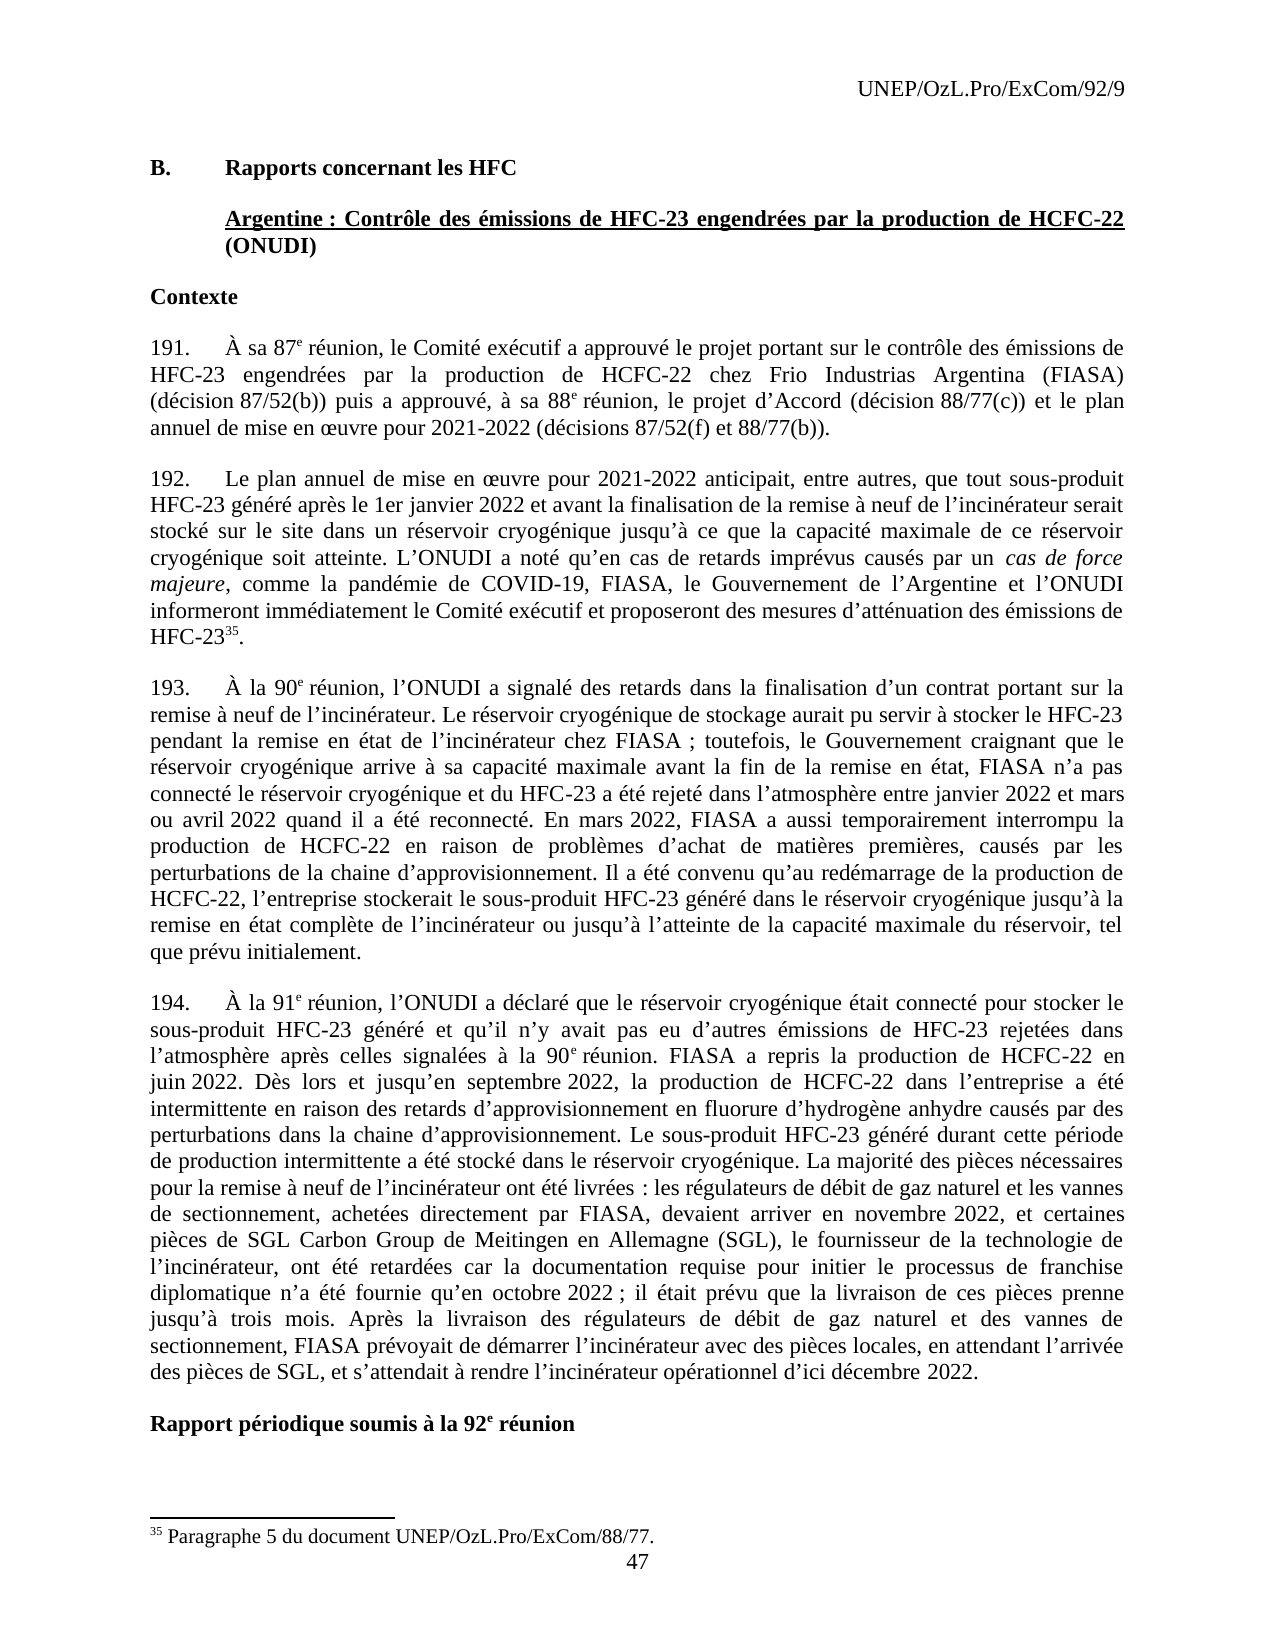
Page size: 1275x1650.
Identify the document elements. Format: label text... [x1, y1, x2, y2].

list B. Rapports concernant les HFC [150, 154, 1125, 180]
text Argentine : Contrôle des émissions de HFC-23 engendrées par la production de HCFC-22 (ONUDI) [225, 230, 1125, 258]
text Rapport périodique soumis à la 92e réunion [150, 1409, 1125, 1436]
subtitle À sa 87e réunion, le Comité exécutif a approuvé le projet portant sur le contrôle des émissions de HFC-23 engendrées par la production de HCFC-22 chez Frio Industrias Argentina (FIASA) (décision 87/52(b)) puis a approuvé, à sa 88e réunion, le projet d’Accord (décision 88/77(c)) et le plan annuel de mise en œuvre pour 2021-2022 (décisions 87/52(f) et 88/77(b)). [150, 334, 1125, 440]
text Contexte [150, 283, 1125, 309]
subtitle À la 90e réunion, l’ONUDI a signalé des retards dans la finalisation d’un contrat portant sur la remise à neuf de l’incinérateur. Le réservoir cryogénique de stockage aurait pu servir à stocker le HFC-23 pendant la remise en état de l’incinérateur chez FIASA ; toutefois, le Gouvernement craignant que le réservoir cryogénique arrive à sa capacité maximale avant la fin de la remise en état, FIASA n’a pas connecté le réservoir cryogénique et du HFC-23 a été rejeté dans l’atmosphère entre janvier 2022 et mars ou avril 2022 quand il a été reconnecté. En mars 2022, FIASA a aussi temporairement interrompu la production de HCFC-22 en raison de problèmes d’achat de matières premières, causés par les perturbations de la chaine d’approvisionnement. Il a été convenu qu’au redémarrage de la production de HCFC-22, l’entreprise stockerait le sous-produit HFC-23 généré dans le réservoir cryogénique jusqu’à la remise en état complète de l’incinérateur ou jusqu’à l’atteinte de la capacité maximale du réservoir, tel que prévu initialement. [150, 674, 1125, 964]
subtitle À la 91e réunion, l’ONUDI a déclaré que le réservoir cryogénique était connecté pour stocker le sous-produit HFC-23 généré et qu’il n’y avait pas eu d’autres émissions de HFC-23 rejetées dans l’atmosphère après celles signalées à la 90e réunion. FIASA a repris la production de HCFC-22 en juin 2022. Dès lors et jusqu’en septembre 2022, la production de HCFC-22 dans l’entreprise a été intermittente en raison des retards d’approvisionnement en fluorure d’hydrogène anhydre causés par des perturbations dans la chaine d’approvisionnement. Le sous-produit HFC-23 généré durant cette période de production intermittente a été stocké dans le réservoir cryogénique. La majorité des pièces nécessaires pour la remise à neuf de l’incinérateur ont été livrées : les régulateurs de débit de gaz naturel et les vannes de sectionnement, achetées directement par FIASA, devaient arriver en novembre 2022, et certaines pièces de SGL Carbon Group de Meitingen en Allemagne (SGL), le fournisseur de la technologie de l’incinérateur, ont été retardées car la documentation requise pour initier le processus de franchise diplomatique n’a été fournie qu’en octobre 2022 ; il était prévu que la livraison de ces pièces prenne jusqu’à trois mois. Après la livraison des régulateurs de débit de gaz naturel et des vannes de sectionnement, FIASA prévoyait de démarrer l’incinérateur avec des pièces locales, en attendant l’arrivée des pièces de SGL, et s’attendait à rendre l’incinérateur opérationnel d’ici décembre 2022. [150, 989, 1125, 1384]
subtitle Le plan annuel de mise en œuvre pour 2021-2022 anticipait, entre autres, que tout sous-produit HFC-23 généré après le 1er janvier 2022 et avant la finalisation de la remise à neuf de l’incinérateur serait stocké sur le site dans un réservoir cryogénique jusqu’à ce que la capacité maximale de ce réservoir cryogénique soit atteinte. L’ONUDI a noté qu’en cas de retards imprévus causés par un cas de force majeure, comme la pandémie de COVID-19, FIASA, le Gouvernement de l’Argentine et l’ONUDI informeront immédiatement le Comité exécutif et proposeront des mesures d’atténuation des émissions de HFC-23. [150, 465, 1125, 649]
text Argentine : Contrôle des émissions de HFC-23 engendrées par la production de HCFC-22 (ONUDI) [225, 205, 1125, 228]
